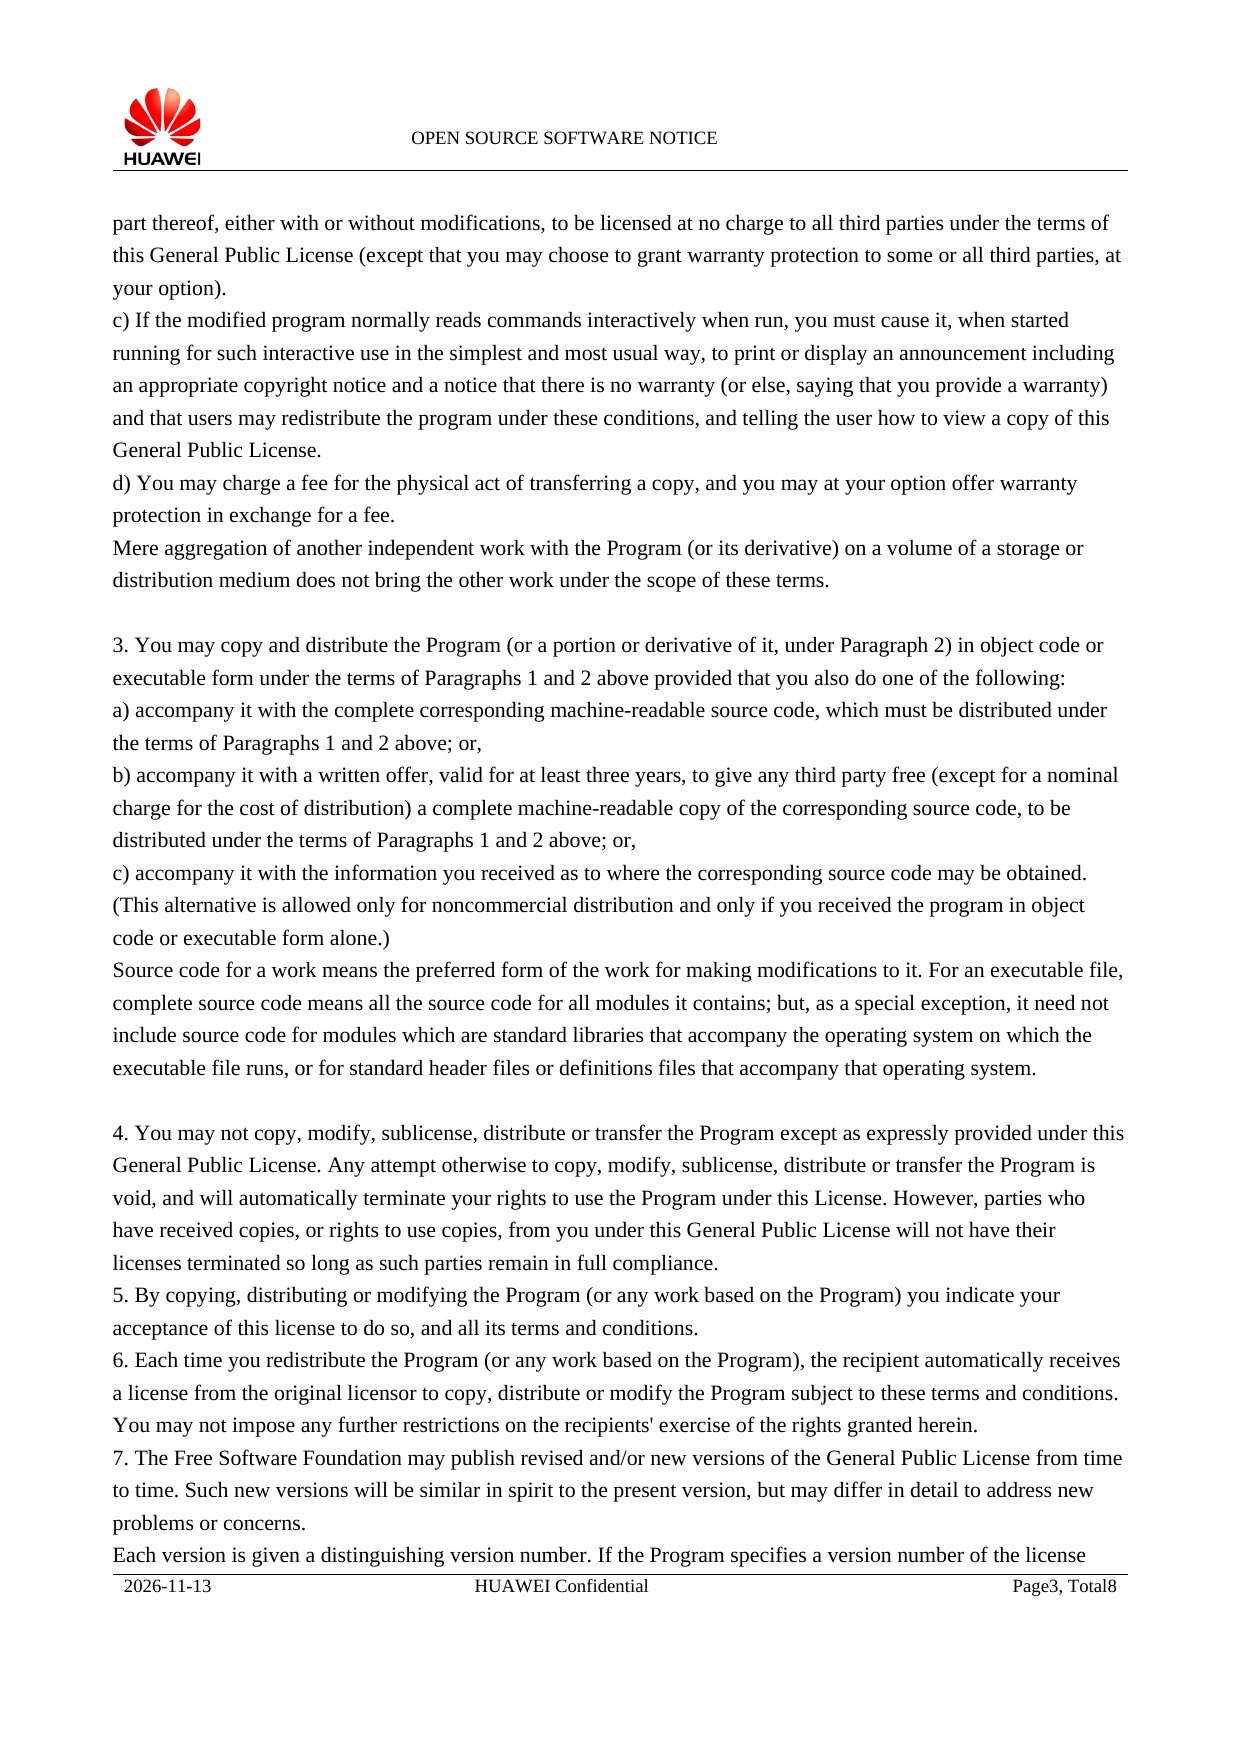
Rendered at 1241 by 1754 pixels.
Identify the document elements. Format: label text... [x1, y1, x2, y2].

picture [124, 88, 201, 165]
